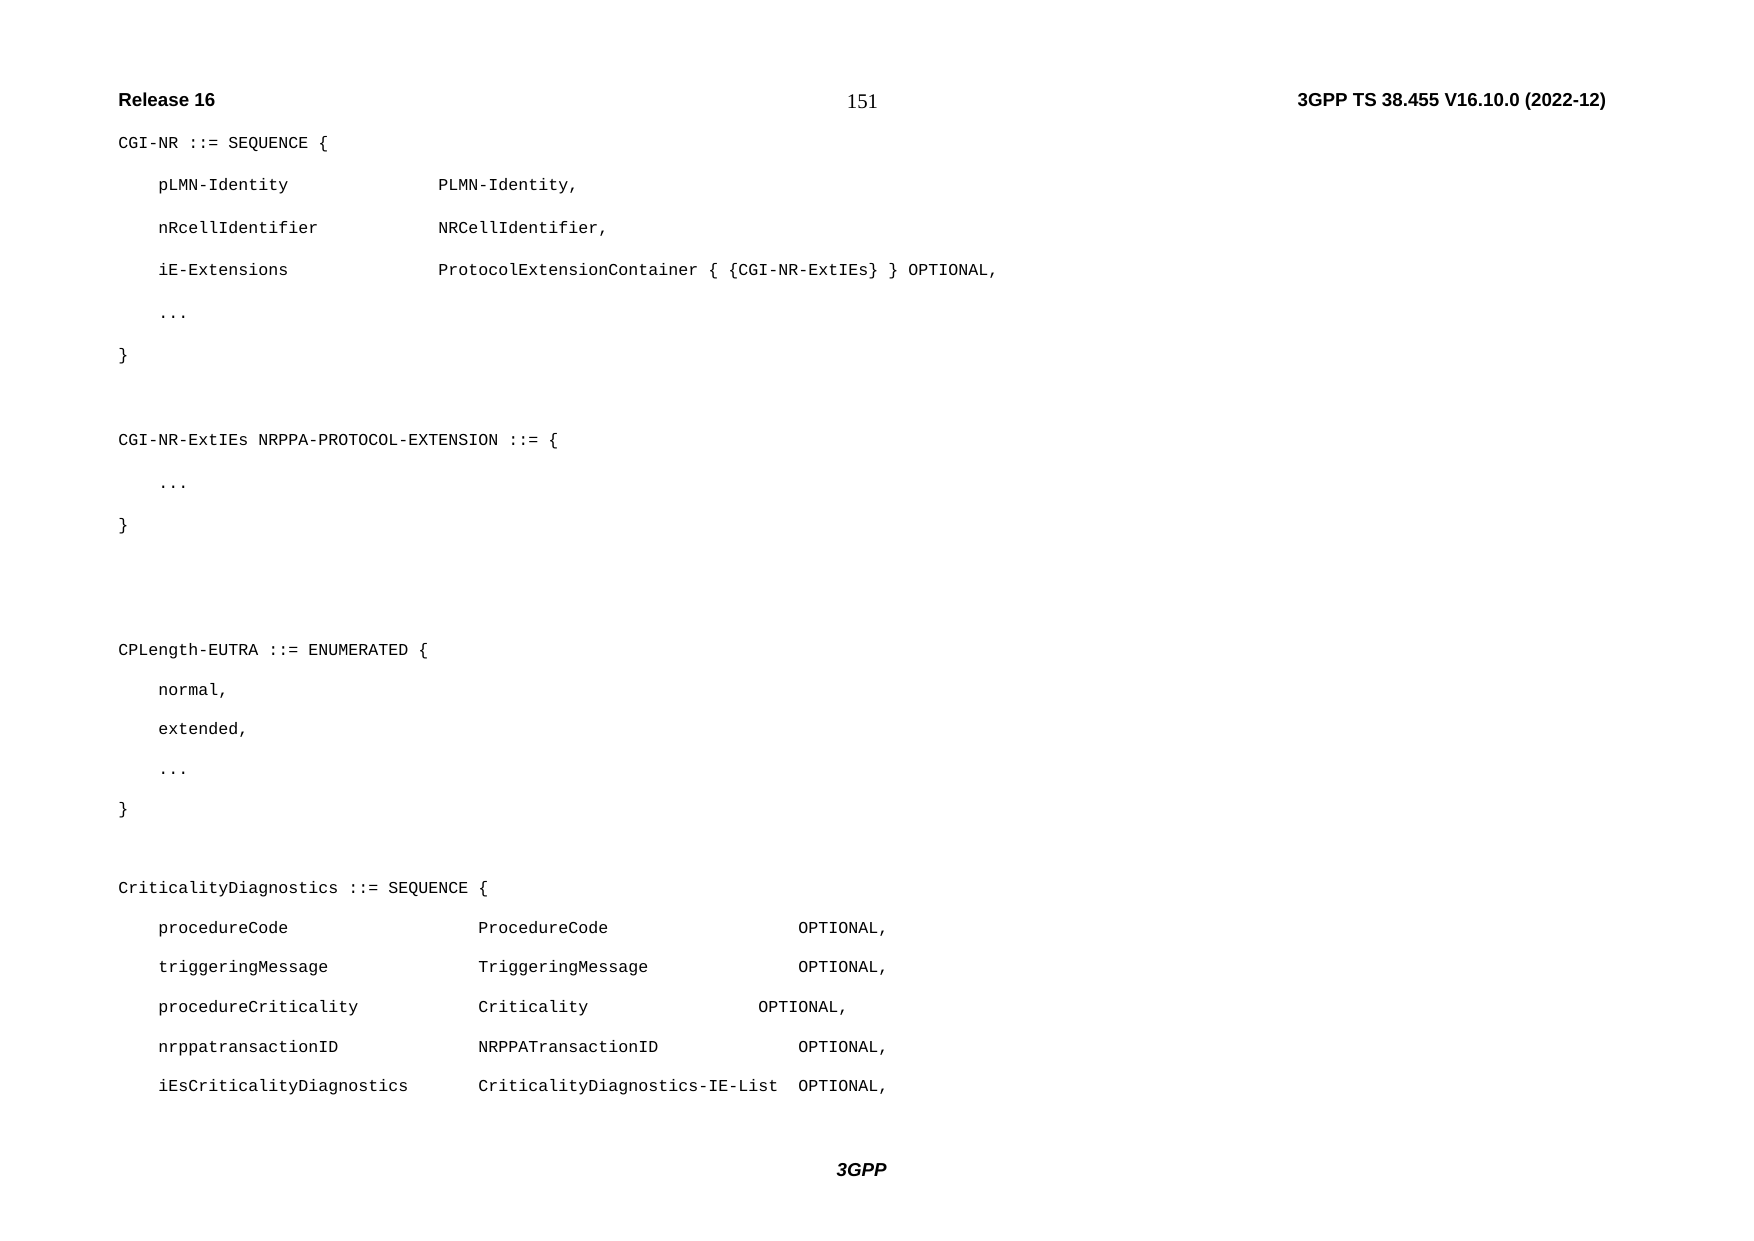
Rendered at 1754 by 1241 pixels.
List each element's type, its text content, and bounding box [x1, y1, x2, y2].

text } [118, 517, 1606, 536]
text ... [118, 304, 1606, 323]
text } [118, 347, 1606, 366]
text CGI-NR ::= SEQUENCE { [118, 134, 1606, 153]
text CPLength-EUTRA ::= ENUMERATED { [118, 641, 1606, 660]
text procedureCode ProcedureCode OPTIONAL, [118, 919, 1606, 938]
text procedureCriticality Criticality OPTIONAL, [118, 999, 1606, 1017]
text CriticalityDiagnostics ::= SEQUENCE { [118, 879, 1606, 898]
text ... [118, 474, 1606, 493]
text triggeringMessage TriggeringMessage OPTIONAL, [118, 959, 1606, 978]
text iEsCriticalityDiagnostics CriticalityDiagnostics-IE-List OPTIONAL, [118, 1078, 1606, 1097]
text pLMN-Identity PLMN-Identity, [118, 177, 1606, 196]
text normal, [118, 681, 1606, 700]
text CGI-NR-ExtIEs NRPPA-PROTOCOL-EXTENSION ::= { [118, 432, 1606, 451]
text ... [118, 761, 1606, 779]
text iE-Extensions ProtocolExtensionContainer { {CGI-NR-ExtIEs} } OPTIONAL, [118, 262, 1606, 281]
text nrppatransactionID NRPPATransactionID OPTIONAL, [118, 1038, 1606, 1057]
text nRcellIdentifier NRCellIdentifier, [118, 219, 1606, 238]
text } [118, 800, 1606, 819]
text extended, [118, 721, 1606, 740]
